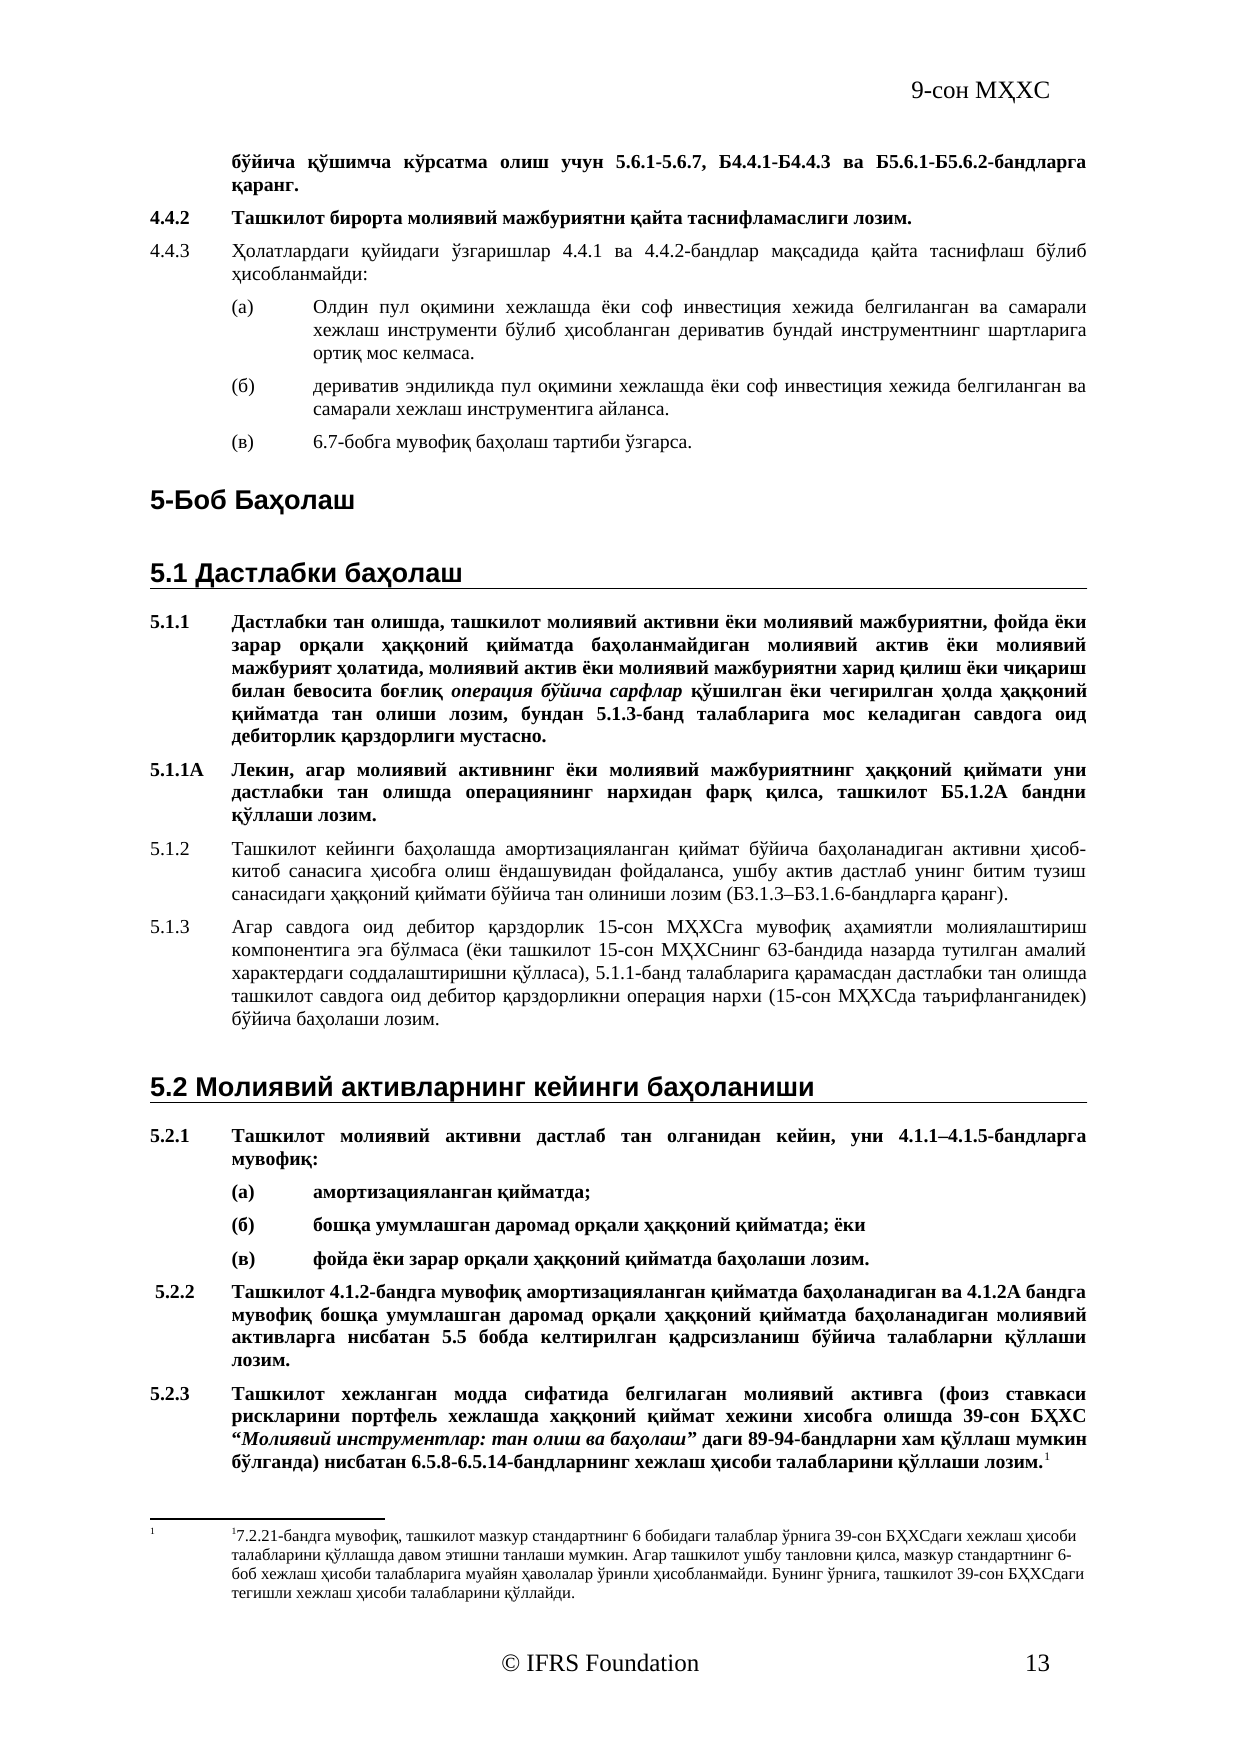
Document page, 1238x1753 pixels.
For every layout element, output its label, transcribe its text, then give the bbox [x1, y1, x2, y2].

text 5.2.1 Ташкилот молиявий активни дастлаб тан олганидан кейин, уни 4.1.1–4.1.5-бандларга мувофиқ: [150, 1124, 1087, 1170]
text 4.4.3 Ҳолатлардаги қуйидаги ўзгаришлар 4.4.1 ва 4.4.2-бандлар мақсадида қайта таснифлаш бўлиб ҳисобланмайди: [150, 239, 1087, 285]
text 5.1.2 Ташкилот кейинги баҳолашда амортизацияланган қиймат бўйича баҳоланадиган активни ҳисоб-китоб санасига ҳисобга олиш ёндашувидан фойдаланса, ушбу актив дастлаб унинг битим тузиш санасидаги ҳаққоний қиймати бўйича тан олиниши лозим (Б3.1.3–Б3.1.6-бандларга қаранг). [150, 836, 1087, 905]
text (в) 6.7-бобга мувофиқ баҳолаш тартиби ўзгарса. [231, 430, 1087, 453]
text 5.2.2 Ташкилот 4.1.2-бандга мувофиқ амортизацияланган қийматда баҳоланадиган ва 4.1.2А бандга мувофиқ бошқа умумлашган даромад орқали ҳаққоний қийматда баҳоланадиган молиявий активларга нисбатан 5.5 бобда келтирилган қадрсизланиш бўйича талабларни қўллаши лозим. [150, 1280, 1087, 1371]
text 5-Боб Баҳолаш [150, 484, 1087, 516]
text (б) дериватив эндиликда пул оқимини хежлашда ёки соф инвестиция хежида белгиланган ва самарали хежлаш инструментига айланса. [231, 374, 1087, 420]
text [150, 150, 1087, 196]
text (б) бошқа умумлашган даромад орқали ҳаққоний қийматда; ёки [231, 1213, 1087, 1236]
text 5.1.1 Дастлабки тан олишда, ташкилот молиявий активни ёки молиявий мажбуриятни, фойда ёки зарар орқали ҳаққоний қийматда баҳоланмайдиган молиявий актив ёки молиявий мажбурият ҳолатида, молиявий актив ёки молиявий мажбуриятни харид қилиш ёки чиқариш билан бевосита боғлиқ операция бўйича сарфлар қўшилган ёки чегирилган ҳолда ҳаққоний қийматда тан олиши лозим, бундан 5.1.3-банд талабларига мос келадиган савдога оид дебиторлик қарздорлиги мустасно. [150, 610, 1087, 747]
text 5.2.3 Ташкилот хежланган модда сифатида белгилаган молиявий активга (фоиз ставкаси рискларини портфель хежлашда хаққоний қиймат хежини хисобга олишда 39-сон БҲХС “Молиявий инструментлар: тан олиш ва баҳолаш” даги 89-94-бандларни хам қўллаш мумкин бўлганда) нисбатан 6.5.8-6.5.14-бандларнинг хежлаш ҳисоби талабларини қўллаши лозим.1 [150, 1382, 1087, 1473]
text (а) амортизацияланган қийматда; [231, 1180, 1087, 1203]
text 5.2 Молиявий активларнинг кейинги баҳоланиши [150, 1071, 1087, 1102]
text 5.1 Дастлабки баҳолаш [150, 557, 1087, 588]
text (в) фойда ёки зарар орқали ҳаққоний қийматда баҳолаши лозим. [231, 1247, 1087, 1269]
text (a) Олдин пул оқимини хежлашда ёки соф инвестиция хежида белгиланган ва самарали хежлаш инструменти бўлиб ҳисобланган дериватив бундай инструментнинг шартларига ортиқ мос келмаса. [231, 295, 1087, 364]
text 5.1.1A Лекин, агар молиявий активнинг ёки молиявий мажбуриятнинг ҳаққоний қиймати уни дастлабки тан олишда операциянинг нархидан фарқ қилса, ташкилот Б5.1.2A бандни қўллаши лозим. [150, 758, 1087, 826]
text 5.1.3 Агар савдога оид дебитор қарздорлик 15-сон МҲХСга мувофиқ аҳамиятли молиялаштириш компонентига эга бўлмаса (ёки ташкилот 15-сон МҲХСнинг 63-бандида назарда тутилган амалий характердаги соддалаштиришни қўлласа), 5.1.1-банд талабларига қарамасдан дастлабки тан олишда ташкилот савдога оид дебитор қарздорликни операция нархи (15-сон МҲХСда таърифланганидек) бўйича баҳолаши лозим. [150, 915, 1087, 1029]
text 4.4.2 Ташкилот бирорта молиявий мажбуриятни қайта таснифламаслиги лозим. [150, 206, 1087, 229]
